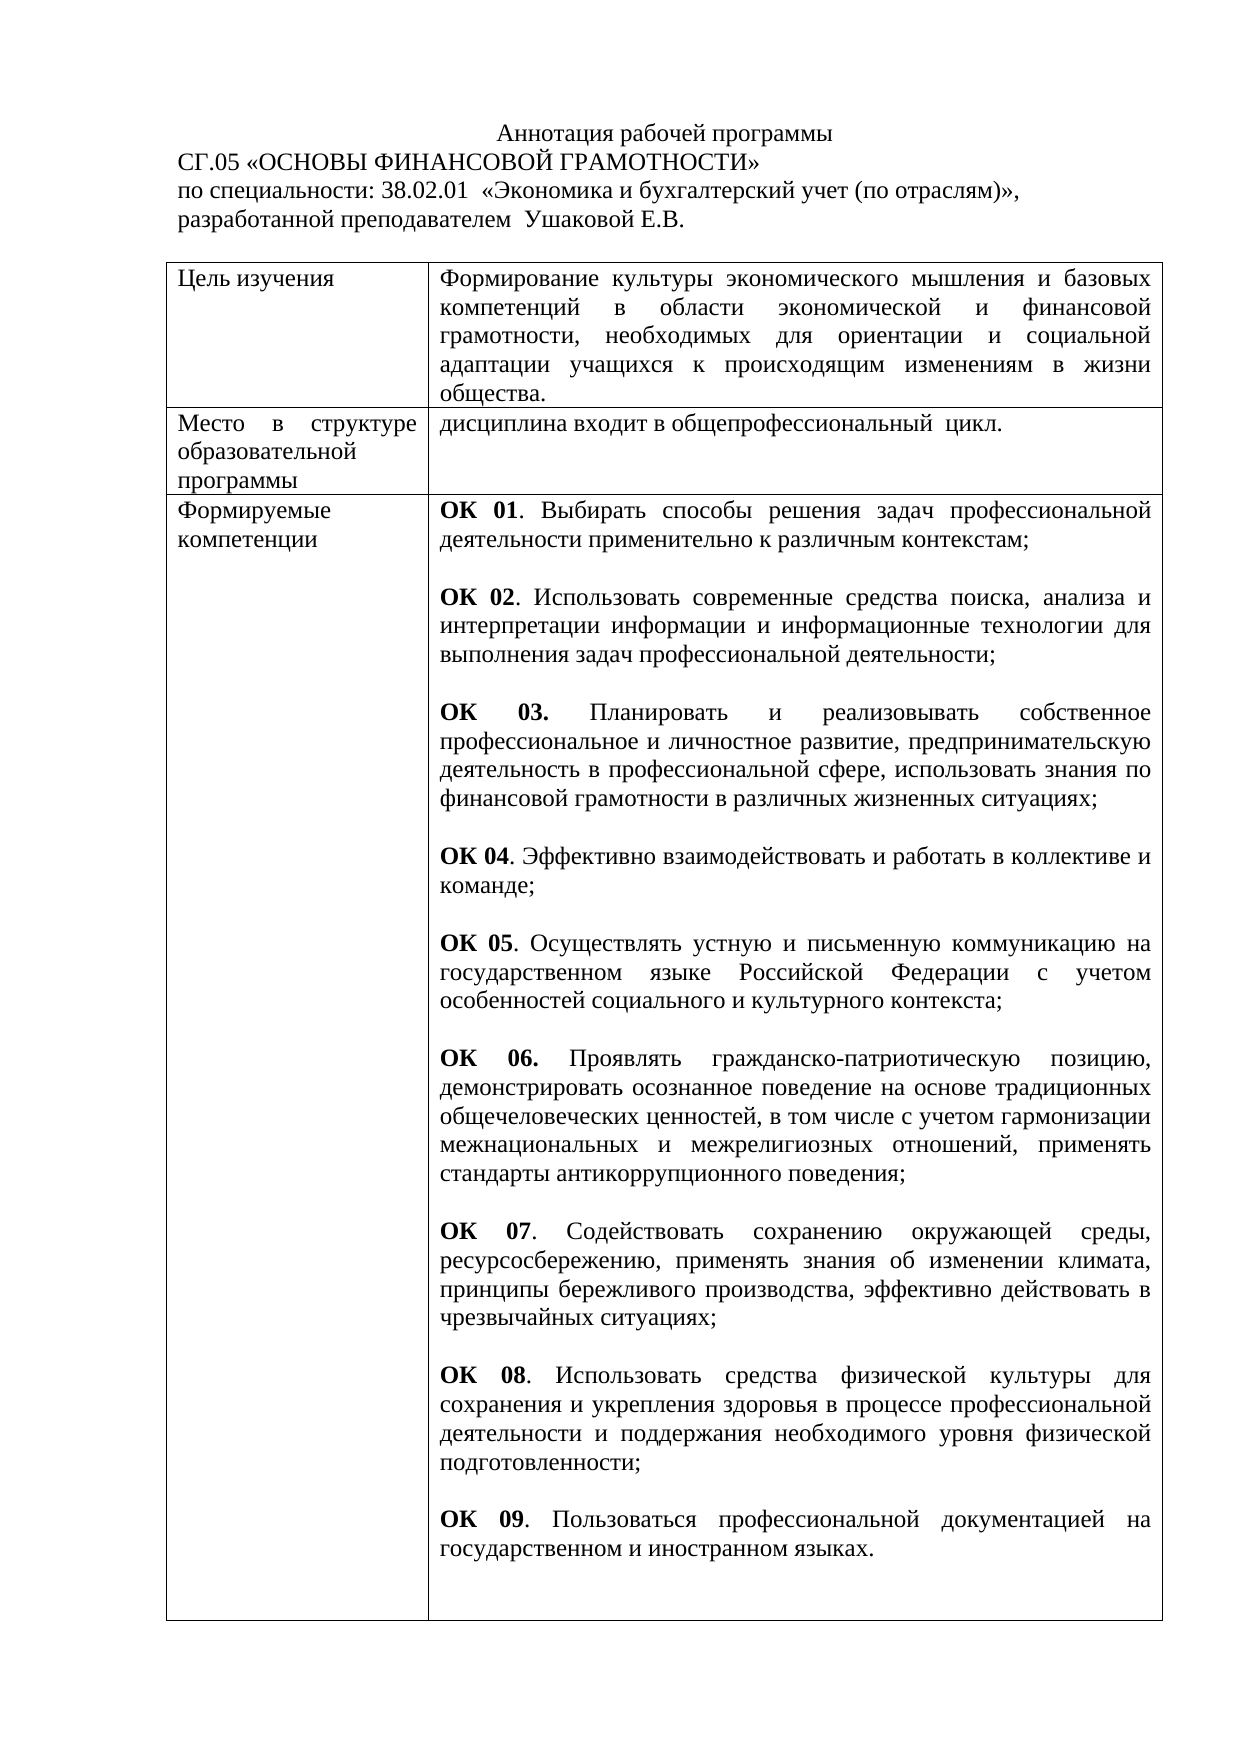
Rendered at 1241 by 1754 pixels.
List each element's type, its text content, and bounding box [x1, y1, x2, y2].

table_cell Место в структуре образовательной программы [167, 408, 428, 494]
table_cell ОК 01. Выбирать способы решения задач профессиональной деятельности применительно к различным контекстам; ОК 02. Использовать современные средства поиска, анализа и интерпретации информации и информационные технологии для выполнения задач профессиональной деятельности; ОК 03. Планировать и реализовывать собственное профессиональное и личностное развитие, предпринимательскую деятельность в профессиональной сфере, использовать знания по финансовой грамотности в различных жизненных ситуациях; ОК 04. Эффективно взаимодействовать и работать в коллективе и команде; ОК 05. Осуществлять устную и письменную коммуникацию на государственном языке Российской Федерации с учетом особенностей социального и культурного контекста; ОК 06. Проявлять гражданско-патриотическую позицию, демонстрировать осознанное поведение на основе традиционных общечеловеческих ценностей, в том числе с учетом гармонизации межнациональных и межрелигиозных отношений, применять стандарты антикоррупционного поведения; ОК 07. Содействовать сохранению окружающей среды, ресурсосбережению, применять знания об изменении климата, принципы бережливого производства, эффективно действовать в чрезвычайных ситуациях; ОК 08. Использовать средства физической культуры для сохранения и укрепления здоровья в процессе профессиональной деятельности и поддержания необходимого уровня физической подготовленности; ОК 09. Пользоваться профессиональной документацией на государственном и иностранном языках. [429, 495, 1162, 1620]
table_header Формирование культуры экономического мышления и базовых компетенций в области экономической и финансовой грамотности, необходимых для ориентации и социальной адаптации учащихся к происходящим изменениям в жизни общества. [429, 263, 1162, 407]
table_header Цель изучения [167, 263, 428, 407]
table_cell Формируемые компетенции [167, 495, 428, 1620]
table_cell дисциплина входит в общепрофессиональный цикл. [429, 408, 1162, 494]
text по специальности: 38.02.01 «Экономика и бухгалтерский учет (по отраслям)», разработанной преподавателем Ушаковой Е.В. [177, 176, 1152, 233]
text Аннотация рабочей программы [177, 118, 1152, 147]
text СГ.05 «Основы финансовой грамотности» [177, 147, 1152, 176]
